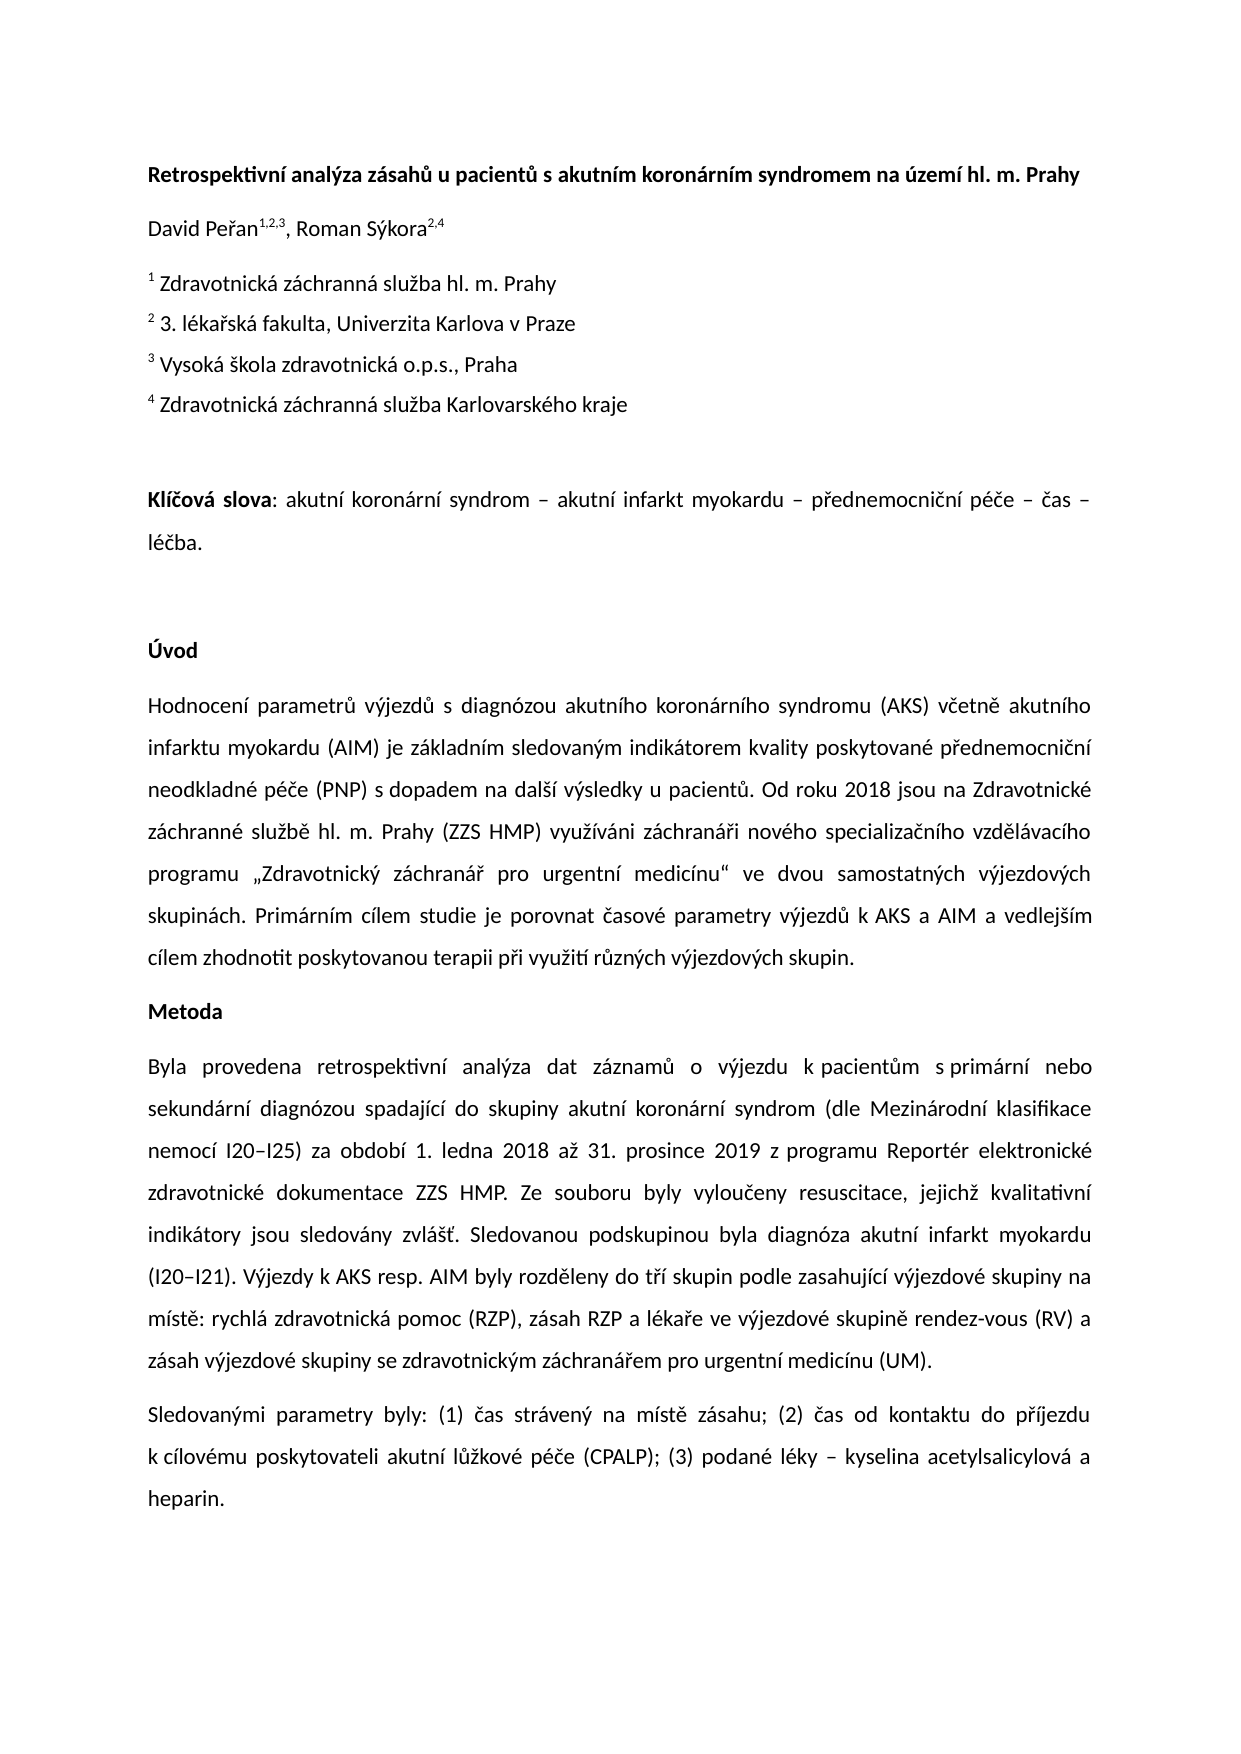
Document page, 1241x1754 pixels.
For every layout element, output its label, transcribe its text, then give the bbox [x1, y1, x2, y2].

text Úvod [148, 637, 1093, 664]
text Byla provedena retrospektivní analýza dat záznamů o výjezdu k pacientům s primární nebo sekundární diagnózou spadající do skupiny akutní koronární syndrom (dle Mezinárodní klasifikace nemocí I20–I25) za období 1. ledna 2018 až 31. prosince 2019 z programu Reportér elektronické zdravotnické dokumentace ZZS HMP. Ze souboru byly vyloučeny resuscitace, jejichž kvalitativní indikátory jsou sledovány zvlášť. Sledovanou podskupinou byla diagnóza akutní infarkt myokardu (I20–I21). Výjezdy k AKS resp. AIM byly rozděleny do tří skupin podle zasahující výjezdové skupiny na místě: rychlá zdravotnická pomoc (RZP), zásah RZP a lékaře ve výjezdové skupině rendez-vous (RV) a zásah výjezdové skupiny se zdravotnickým záchranářem pro urgentní medicínu (UM). [148, 1052, 1093, 1374]
text Retrospektivní analýza zásahů u pacientů s akutním koronárním syndromem na území hl. m. Prahy [148, 160, 1093, 188]
text Sledovanými parametry byly: (1) čas strávený na místě zásahu; (2) čas od kontaktu do příjezdu k cílovému poskytovateli akutní lůžkové péče (CPALP); (3) podané léky – kyselina acetylsalicylová a heparin. [148, 1400, 1093, 1512]
text Metoda [148, 997, 1093, 1025]
text Hodnocení parametrů výjezdů s diagnózou akutního koronárního syndromu (AKS) včetně akutního infarktu myokardu (AIM) je základním sledovaným indikátorem kvality poskytované přednemocniční neodkladné péče (PNP) s dopadem na další výsledky u pacientů. Od roku 2018 jsou na Zdravotnické záchranné službě hl. m. Prahy (ZZS HMP) využíváni záchranáři nového specializačního vzdělávacího programu „Zdravotnický záchranář pro urgentní medicínu“ ve dvou samostatných výjezdových skupinách. Primárním cílem studie je porovnat časové parametry výjezdů k AKS a AIM a vedlejším cílem zhodnotit poskytovanou terapii při využití různých výjezdových skupin. [148, 691, 1093, 971]
text David Peřan1,2,3, Roman Sýkora2,4 [148, 214, 1093, 243]
text 1 Zdravotnická záchranná služba hl. m. Prahy [148, 269, 1093, 297]
text Klíčová slova: akutní koronární syndrom – akutní infarkt myokardu – přednemocniční péče – čas – léčba. [148, 486, 1093, 556]
text 4 Zdravotnická záchranná služba Karlovarského kraje [148, 391, 1093, 419]
text 3 Vysoká škola zdravotnická o.p.s., Praha [148, 350, 1093, 378]
text 2 3. lékařská fakulta, Univerzita Karlova v Praze [148, 309, 1093, 338]
